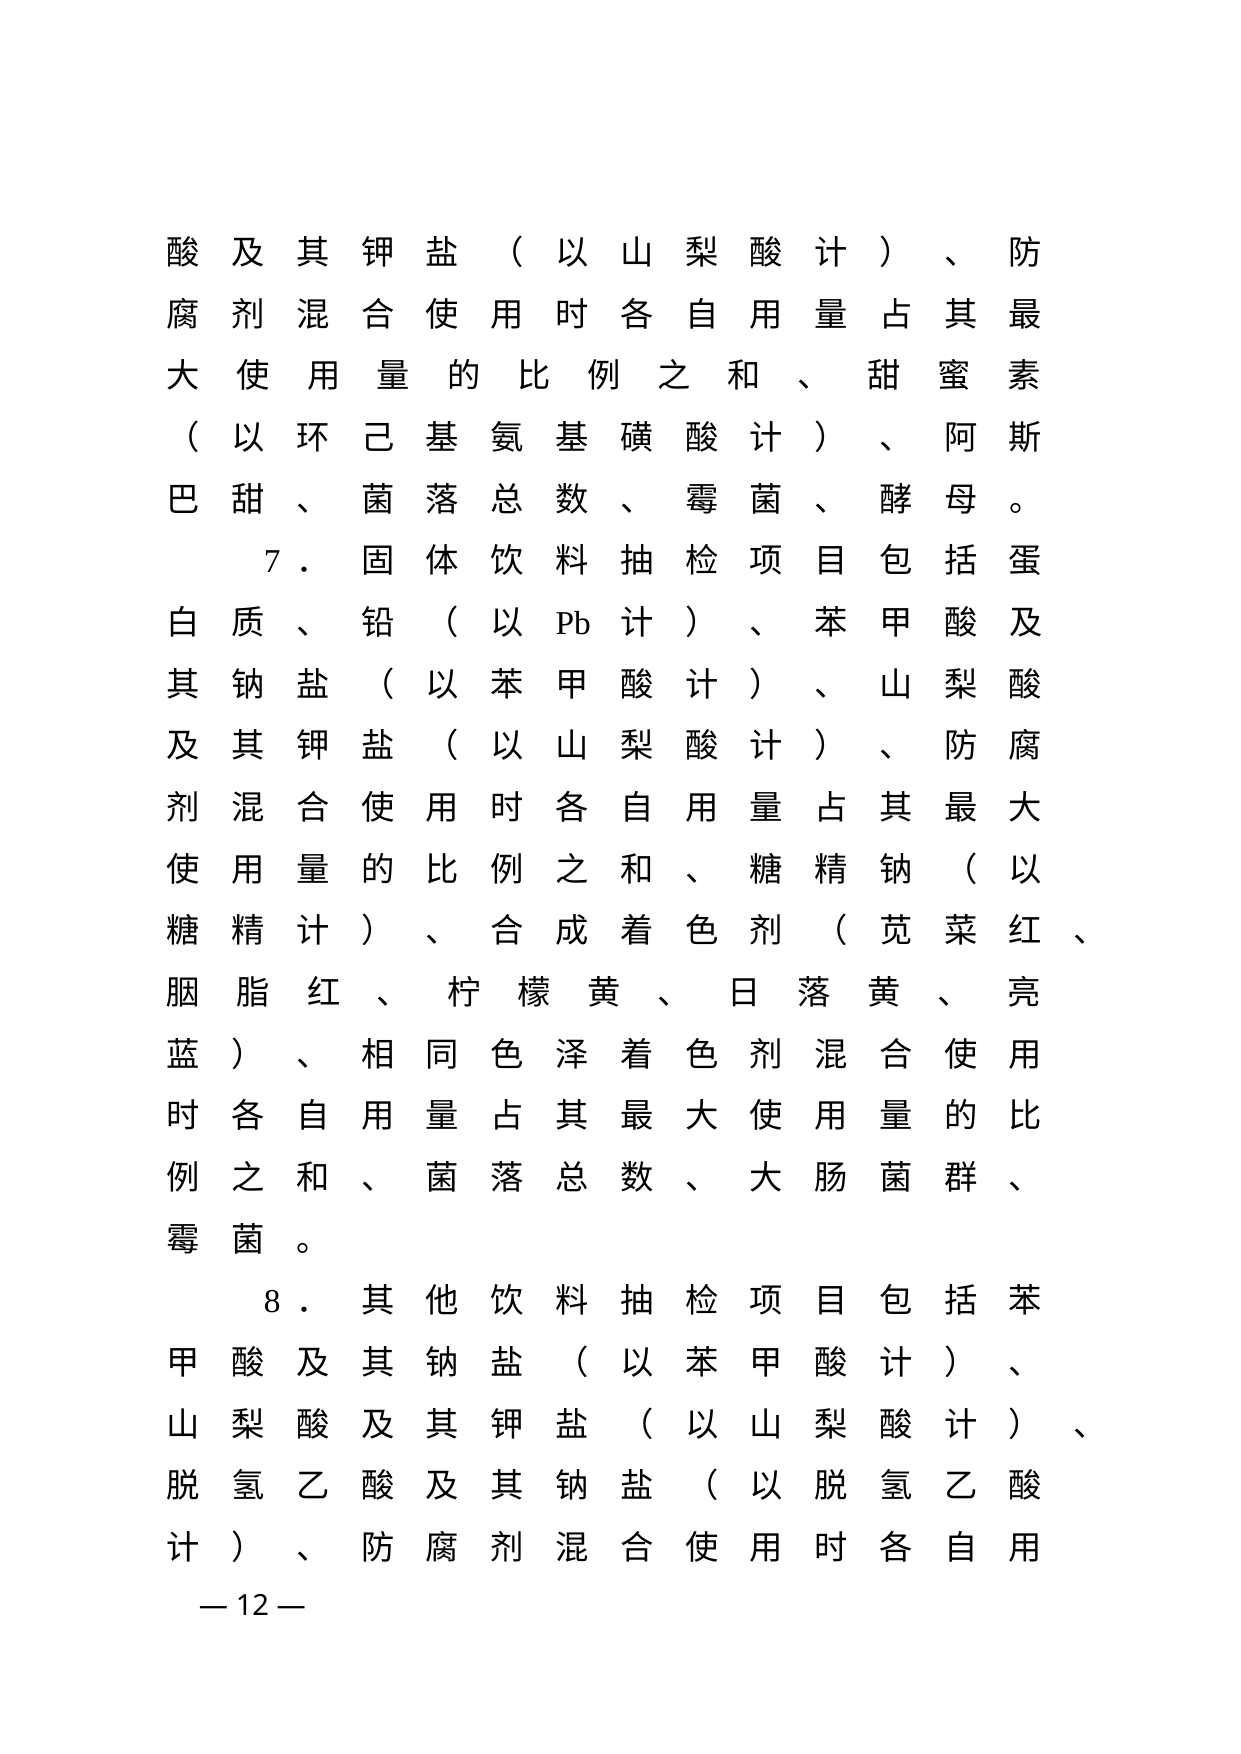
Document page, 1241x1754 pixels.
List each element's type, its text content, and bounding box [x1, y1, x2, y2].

list 7．固体饮料抽检项目包括蛋白质、铅（以Pb计）、苯甲酸及其钠盐（以苯甲酸计）、山梨酸及其钾盐（以山梨酸计）、防腐剂混合使用时各自用量占其最大使用量的比例之和、糖精钠（以糖精计）、合成着色剂（苋菜红、胭脂红、柠檬黄、日落黄、亮蓝）、相同色泽着色剂混合使用时各自用量占其最大使用量的比例之和、菌落总数、大肠菌群、霉菌。 [167, 528, 1074, 1268]
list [167, 1268, 1074, 1576]
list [167, 219, 1074, 528]
